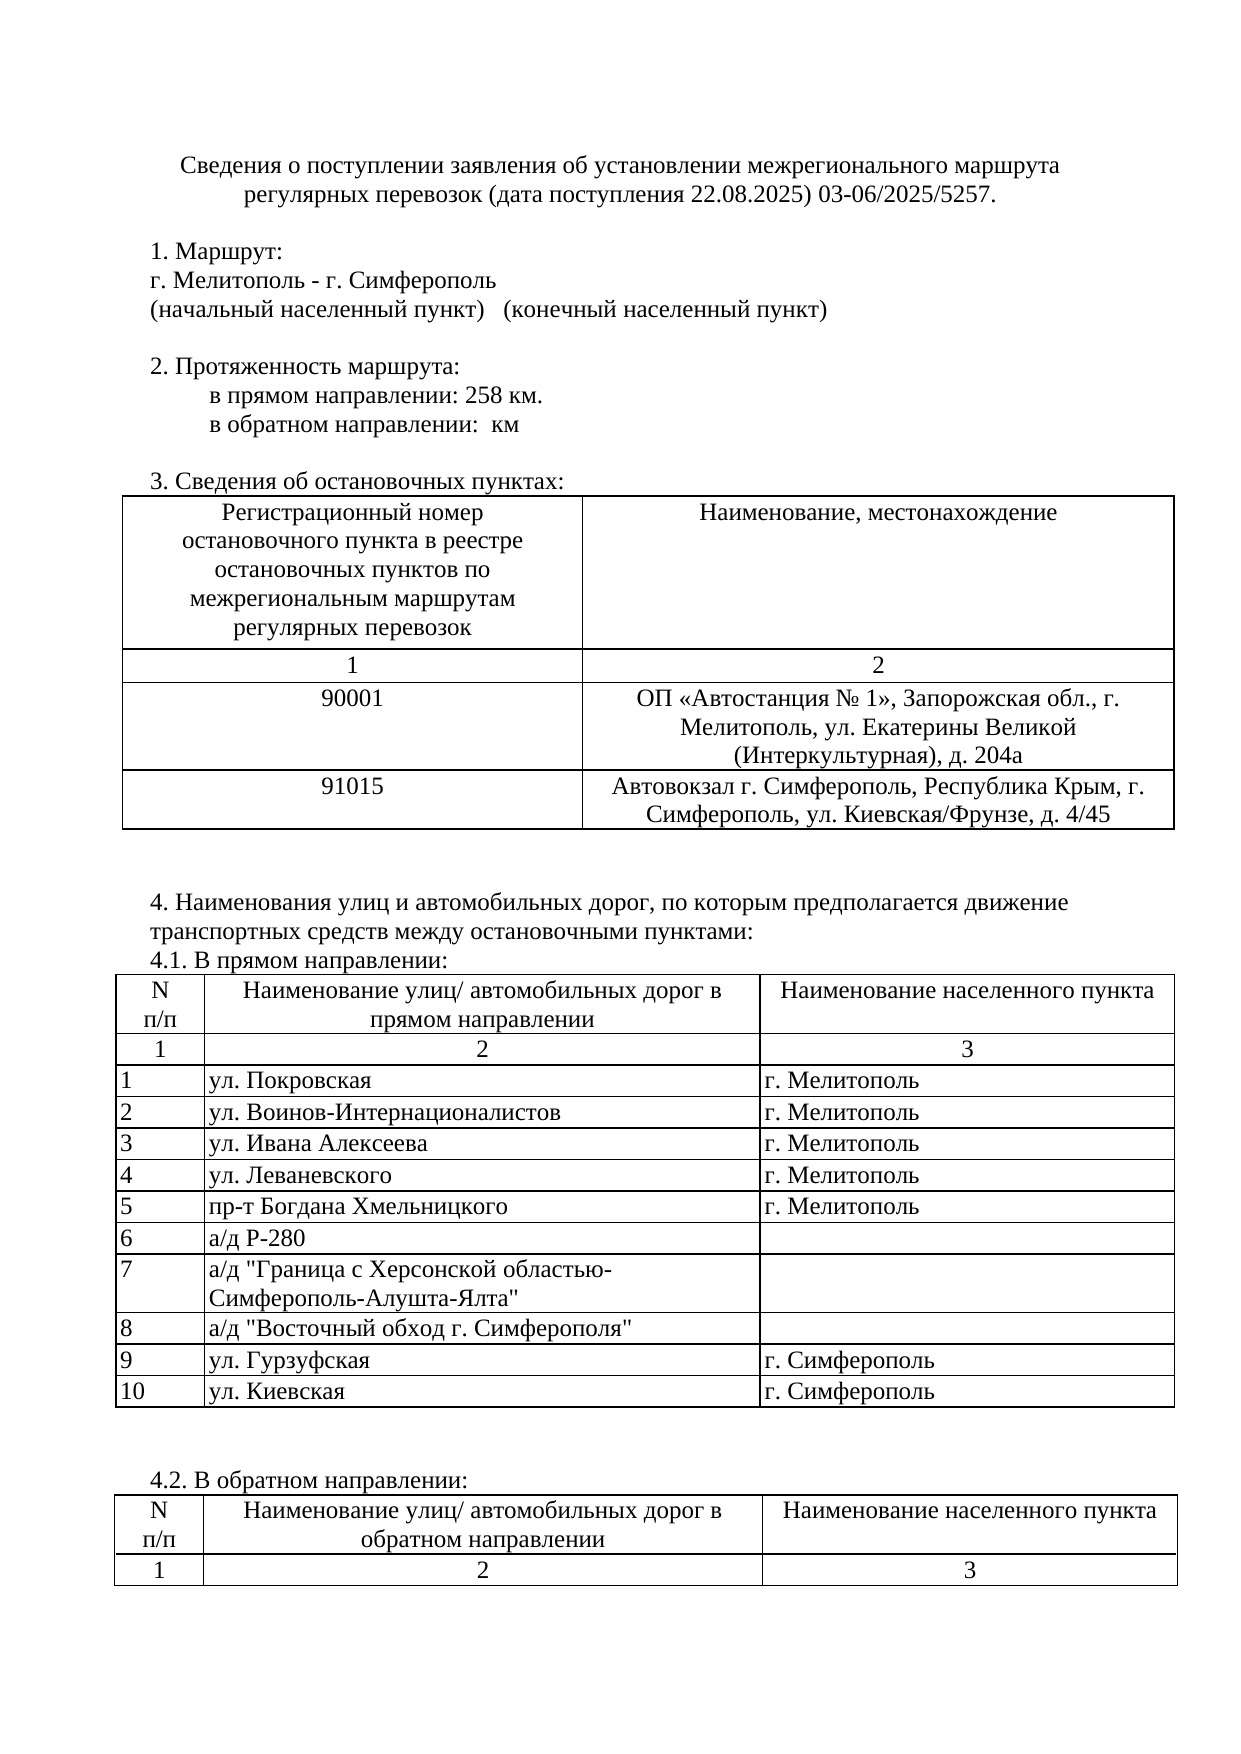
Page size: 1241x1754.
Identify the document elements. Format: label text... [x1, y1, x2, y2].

text 4.2. В обратном направлении: [150, 1465, 1090, 1494]
table_cell г. Мелитополь [761, 1192, 1174, 1221]
table_header Наименование улиц/ автомобильных дорог в обратном направлении [204, 1496, 762, 1553]
text 2. Протяженность маршрута: [150, 351, 1090, 380]
table_cell 8 [117, 1313, 204, 1343]
table_cell 1 [117, 1034, 204, 1064]
text 4. Наименования улиц и автомобильных дорог, по которым предполагается движение транспортных средств между остановочными пунктами: [150, 887, 1090, 945]
table_cell г. Мелитополь [761, 1160, 1174, 1190]
table_cell 6 [117, 1223, 204, 1253]
table_cell 9 [117, 1345, 204, 1375]
text Сведения о поступлении заявления об установлении межрегионального маршрута регулярных перевозок (дата поступления 22.08.2025) 03-06/2025/5257. [150, 150, 1090, 207]
text в прямом направлении: 258 км. [150, 380, 1090, 409]
table_cell 91015 [123, 771, 582, 828]
table_cell Автовокзал г. Симферополь, Республика Крым, г. Симферополь, ул. Киевская/Фрунзе, д. 4/45 [583, 771, 1173, 828]
table_cell 2 [205, 1034, 759, 1064]
table_cell [761, 1313, 1174, 1343]
text 1. Маршрут: [150, 236, 1090, 265]
table_cell 1 [117, 1066, 204, 1096]
table_cell ул. Гурзуфская [205, 1345, 759, 1375]
table_header Регистрационный номер остановочного пункта в реестре остановочных пунктов по межрегиональным маршрутам регулярных перевозок [123, 497, 582, 648]
table_cell ул. Ивана Алексеева [205, 1129, 759, 1158]
table_header N п/п [115, 1496, 203, 1553]
table_cell 7 [117, 1255, 204, 1312]
text (начальный населенный пункт) (конечный населенный пункт) [150, 294, 1090, 322]
table_cell 1 [123, 650, 582, 681]
table_cell [761, 1255, 1174, 1312]
table_cell г. Мелитополь [761, 1097, 1174, 1127]
table_cell ул. Леваневского [205, 1160, 759, 1190]
table_header Наименование улиц/ автомобильных дорог в прямом направлении [205, 975, 759, 1033]
table_cell 2 [583, 650, 1173, 681]
table_cell г. Симферополь [761, 1376, 1174, 1406]
table_header Наименование населенного пункта [761, 975, 1174, 1033]
table_cell ул. Киевская [205, 1376, 759, 1406]
table_cell а/д "Восточный обход г. Симферополя" [205, 1313, 759, 1343]
table_cell г. Мелитополь [761, 1129, 1174, 1158]
table_header Наименование, местонахождение [583, 497, 1173, 648]
table_cell ул. Воинов-Интернационалистов [205, 1097, 759, 1127]
table_cell г. Симферополь [761, 1345, 1174, 1375]
table_cell 1 [115, 1554, 203, 1584]
table_cell 2 [204, 1555, 762, 1584]
table_cell а/д "Граница с Херсонской областью-Симферополь-Алушта-Ялта" [205, 1255, 759, 1312]
table_cell г. Мелитополь [761, 1066, 1174, 1096]
table_cell 90001 [123, 683, 582, 769]
table_cell 5 [117, 1192, 204, 1221]
table_cell 3 [763, 1553, 1177, 1584]
table_cell 2 [117, 1097, 204, 1127]
table_cell 4 [117, 1160, 204, 1190]
text 3. Сведения об остановочных пунктах: [150, 466, 1090, 495]
table_cell а/д Р-280 [205, 1223, 759, 1253]
table_cell ул. Покровская [205, 1066, 759, 1096]
table_header Наименование населенного пункта [763, 1496, 1177, 1553]
text г. Мелитополь - г. Симферополь [150, 265, 1090, 294]
table_cell 3 [117, 1129, 204, 1158]
table_cell [761, 1223, 1174, 1253]
table_header N п/п [117, 975, 204, 1033]
table_cell 3 [761, 1034, 1174, 1064]
table_cell пр-т Богдана Хмельницкого [205, 1192, 759, 1221]
table_cell 10 [117, 1376, 204, 1406]
text в обратном направлении: км [150, 409, 1090, 437]
table_cell ОП «Автостанция № 1», Запорожская обл., г. Мелитополь, ул. Екатерины Великой (Интеркультурная), д. 204а [583, 683, 1173, 769]
text 4.1. В прямом направлении: [150, 945, 1090, 973]
